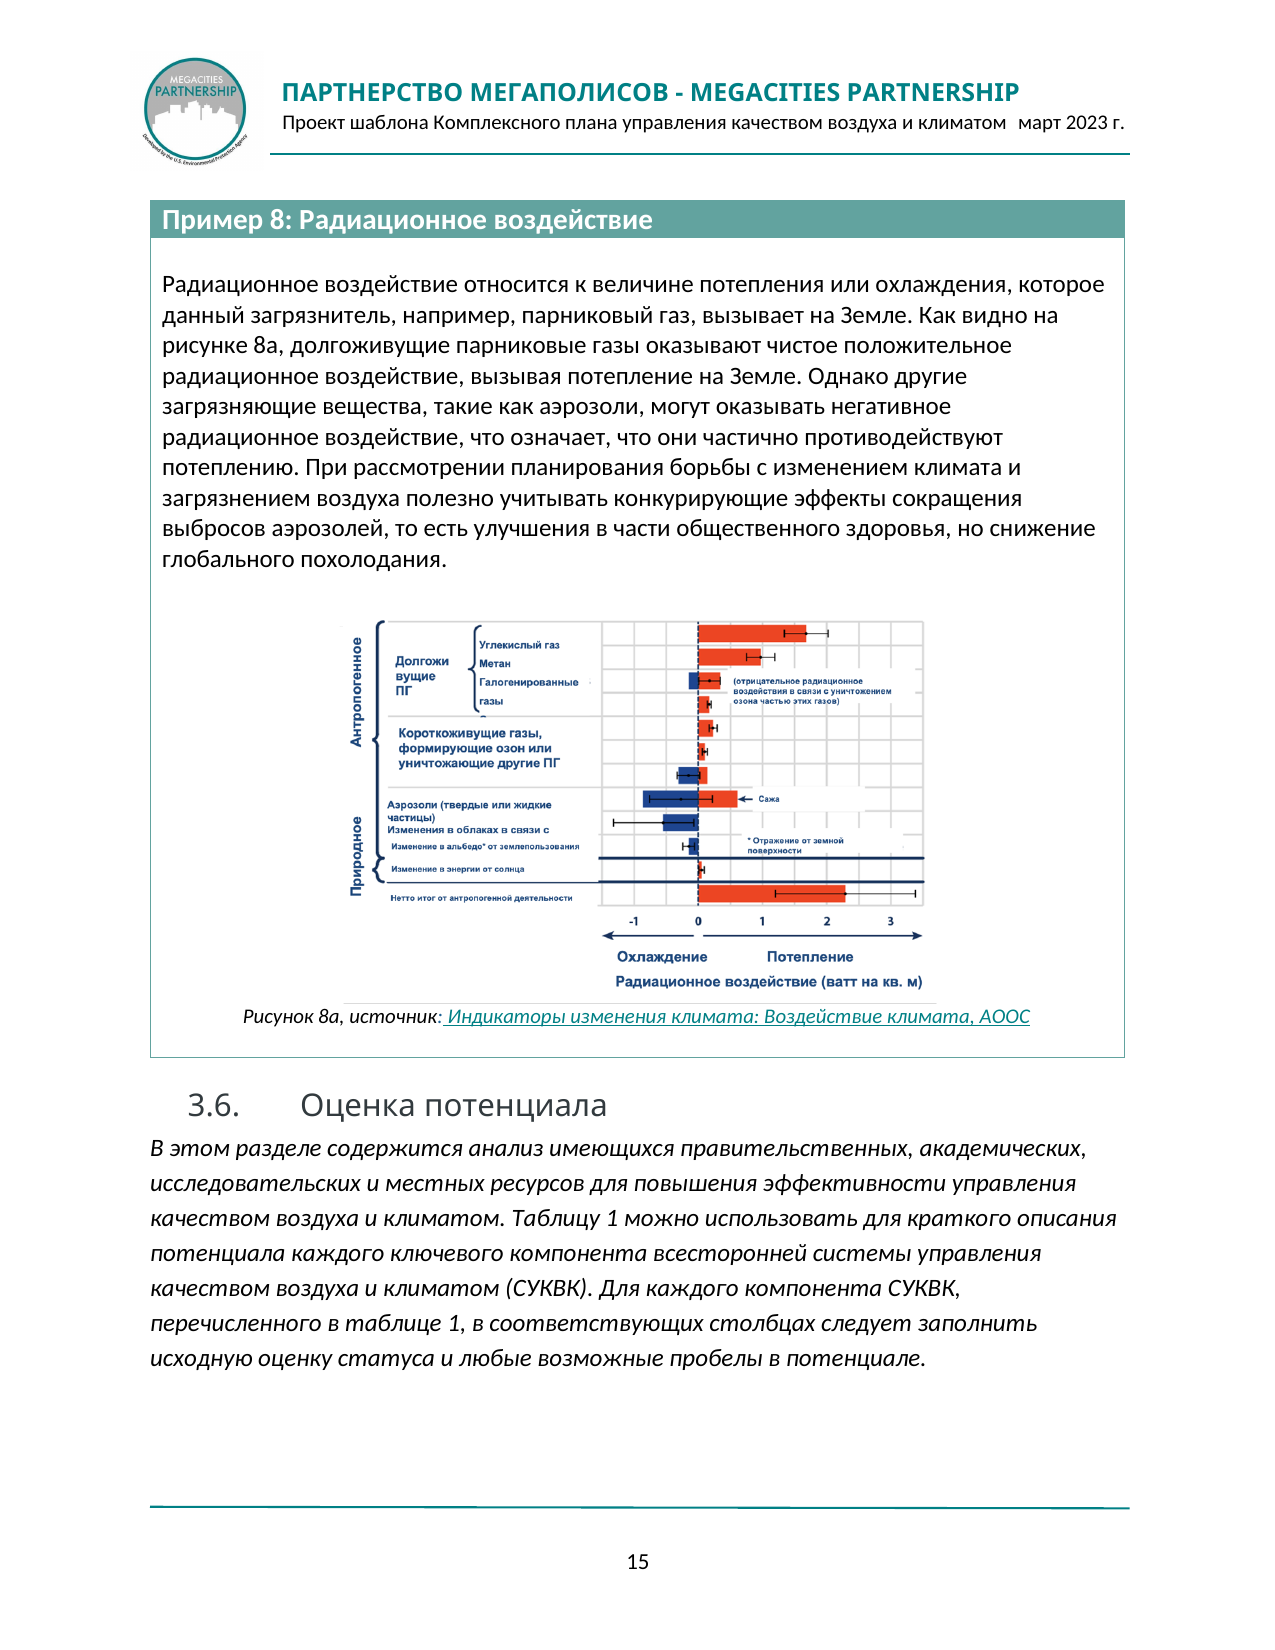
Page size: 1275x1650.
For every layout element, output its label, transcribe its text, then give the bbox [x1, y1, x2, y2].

picture [130, 51, 264, 171]
text В этом разделе содержится анализ имеющихся правительственных, академических, исследовательских и местных ресурсов для повышения эффективности управления качеством воздуха и климатом. Таблицу 1 можно использовать для краткого описания потенциала каждого ключевого компонента всесторонней системы управления качеством воздуха и климатом (СУКВК). Для каждого компонента СУКВК, перечисленного в таблице 1, в соответствующих столбцах следует заполнить исходную оценку статуса и любые возможные пробелы в потенциале. [150, 1132, 1125, 1372]
subtitle Оценка потенциала [187, 1083, 1125, 1126]
table_cell Радиационное воздействие относится к величине потепления или охлаждения, которое данный загрязнитель, например, парниковый газ, вызывает на Земле. Как видно на рисунке 8а, долгоживущие парниковые газы оказывают чистое положительное радиационное воздействие, вызывая потепление на Земле. Однако другие загрязняющие вещества, такие как аэрозоли, могут оказывать негативное радиационное воздействие, что означает, что они частично противодействуют потеплению. При рассмотрении планирования борьбы с изменением климата и загрязнением воздуха полезно учитывать конкурирующие эффекты сокращения выбросов аэрозолей, то есть улучшения в части общественного здоровья, но снижение глобального похолодания. Рисунок 8а, источник: Индикаторы изменения климата: Воздействие климата, АООС [151, 238, 1124, 1057]
picture [337, 601, 938, 1004]
table_header Пример 8: Радиационное воздействие [151, 201, 1124, 237]
